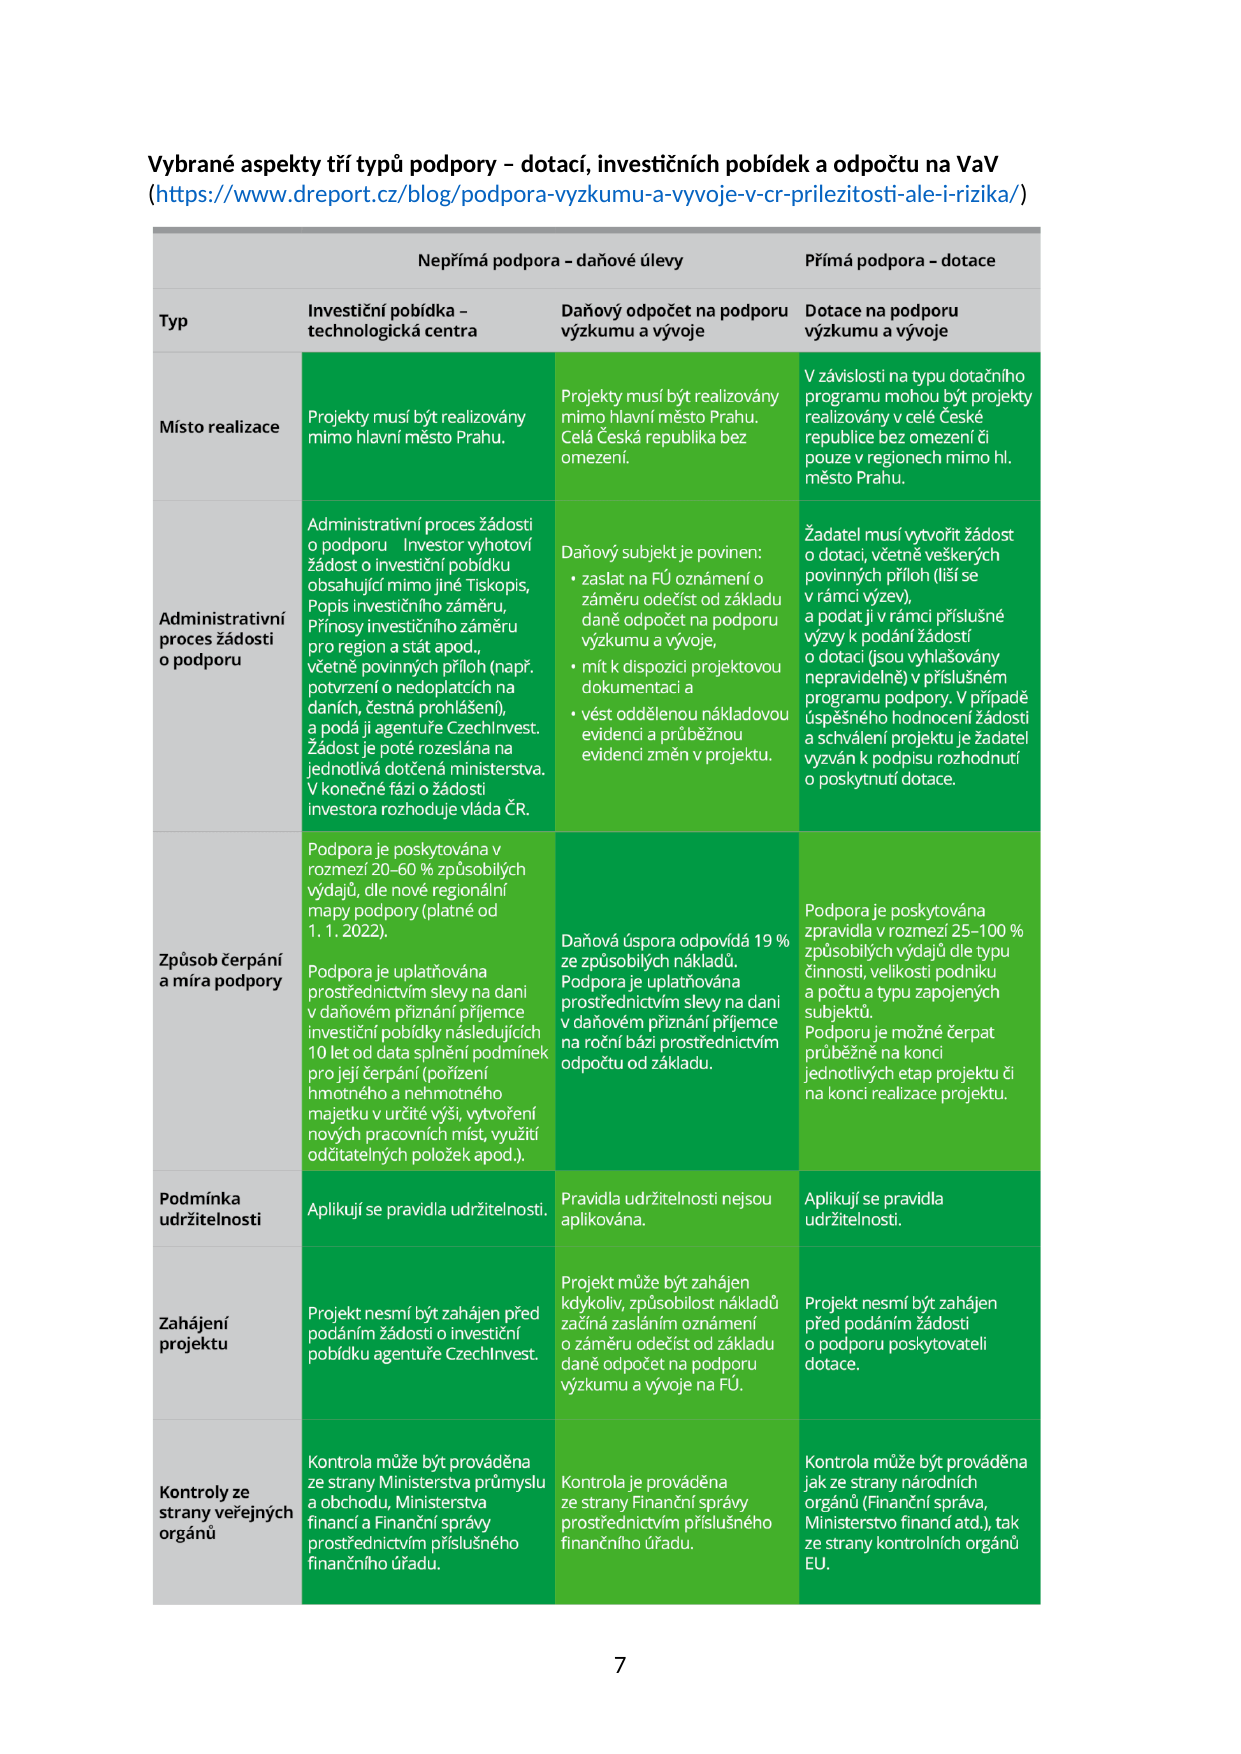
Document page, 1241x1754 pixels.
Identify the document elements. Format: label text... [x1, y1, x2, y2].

picture [136, 203, 1057, 1632]
subtitle Vybrané aspekty tří typů podpory – dotací, investičních pobídek a odpočtu na VaV [148, 148, 1092, 178]
text (https://www.dreport.cz/blog/podpora-vyzkumu-a-vyvoje-v-cr-prilezitosti-ale-i-rizika/) [148, 178, 1092, 209]
